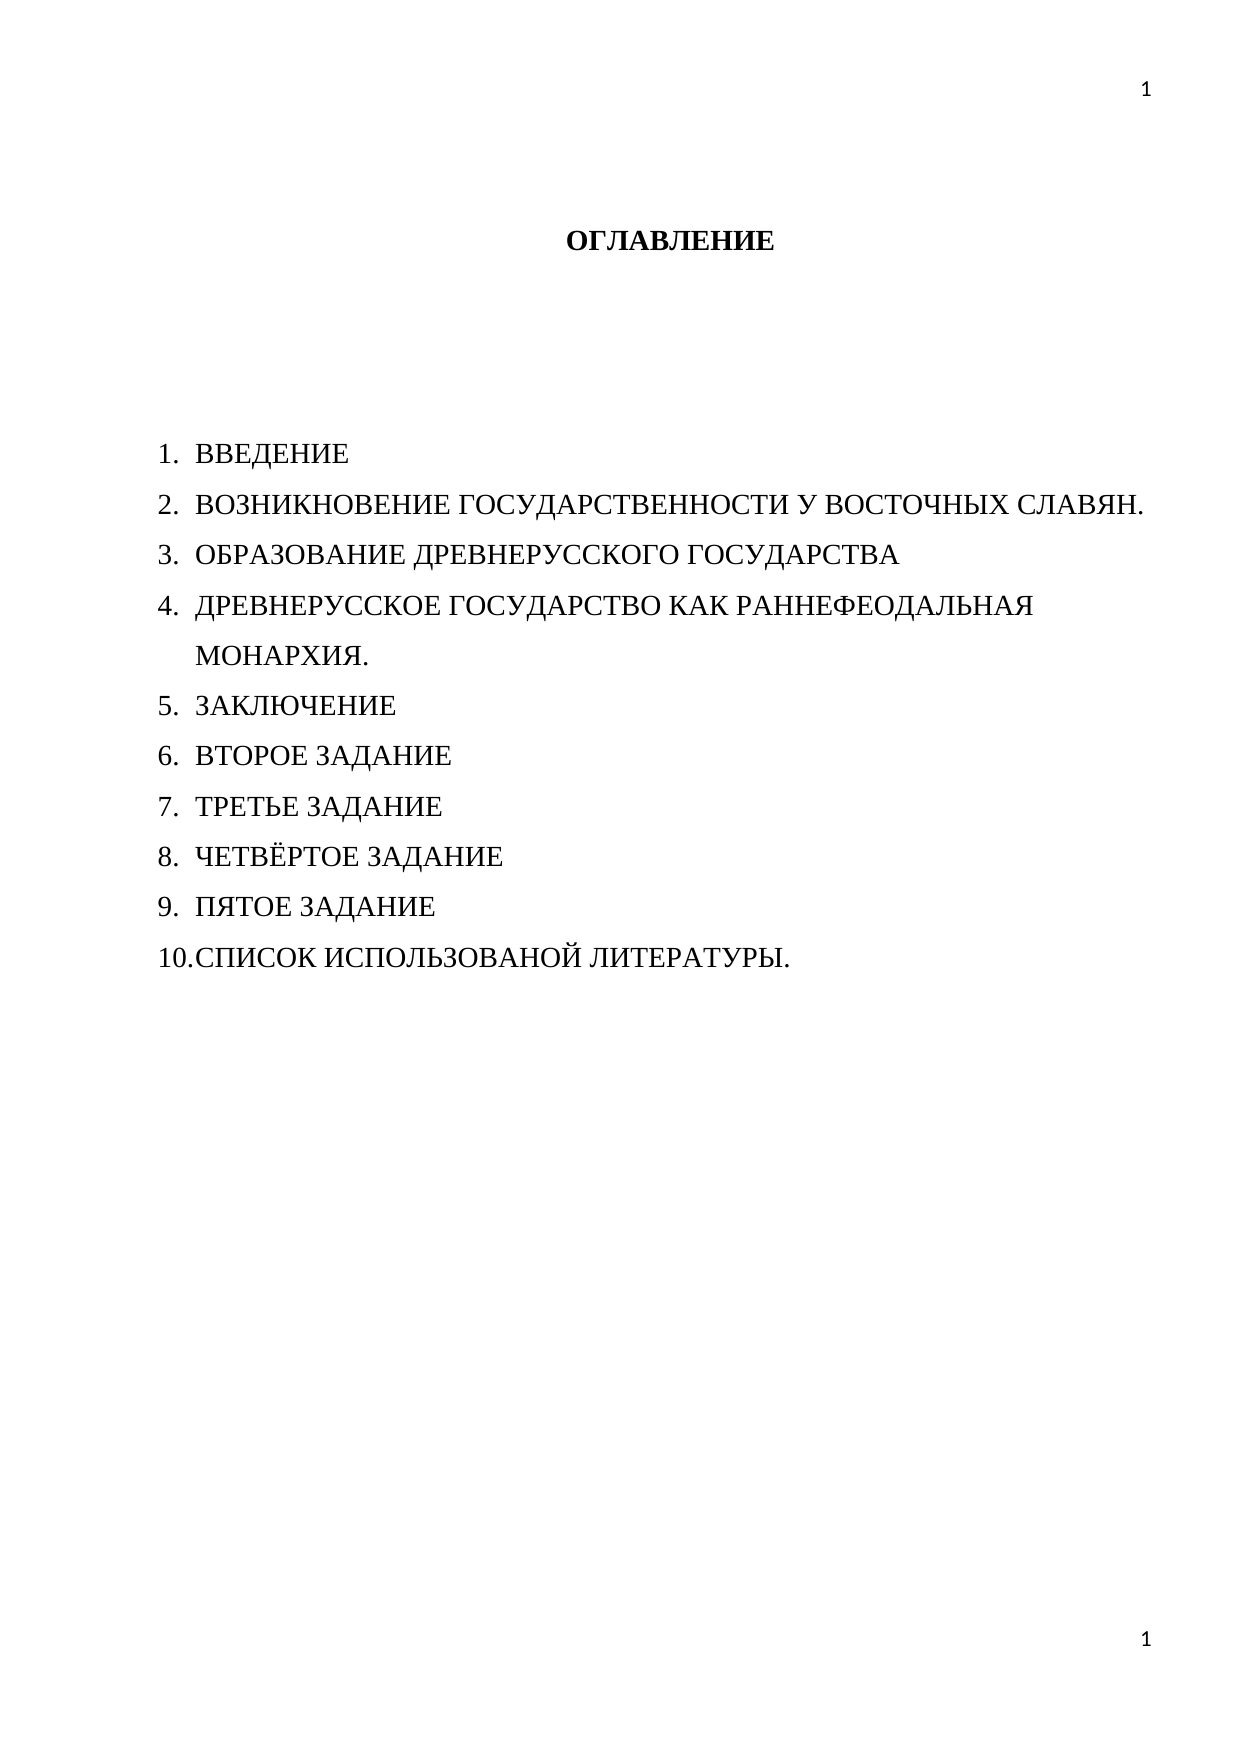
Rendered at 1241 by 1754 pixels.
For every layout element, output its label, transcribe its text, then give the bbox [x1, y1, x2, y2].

list ОБРАЗОВАНИЕ ДРЕВНЕРУССКОГО ГОСУДАРСТВА [157, 537, 1146, 571]
list ВВЕДЕНИЕ [157, 437, 1146, 470]
list ВОЗНИКНОВЕНИЕ ГОСУДАРСТВЕННОСТИ У ВОСТОЧНЫХ СЛАВЯН. [157, 487, 1146, 521]
list СПИСОК ИСПОЛЬЗОВАНОЙ ЛИТЕРАТУРЫ. [157, 940, 1146, 973]
text ОГЛАВЛЕНИЕ [195, 223, 1146, 257]
list ДРЕВНЕРУССКОЕ ГОСУДАРСТВО КАК РАННЕФЕОДАЛЬНАЯ МОНАРХИЯ. [157, 588, 1146, 671]
list ВТОРОЕ ЗАДАНИЕ [157, 738, 1146, 772]
list ЧЕТВЁРТОЕ ЗАДАНИЕ [157, 839, 1146, 873]
list ЗАКЛЮЧЕНИЕ [157, 688, 1146, 722]
list ТРЕТЬЕ ЗАДАНИЕ [157, 789, 1146, 822]
list ПЯТОЕ ЗАДАНИЕ [157, 889, 1146, 923]
